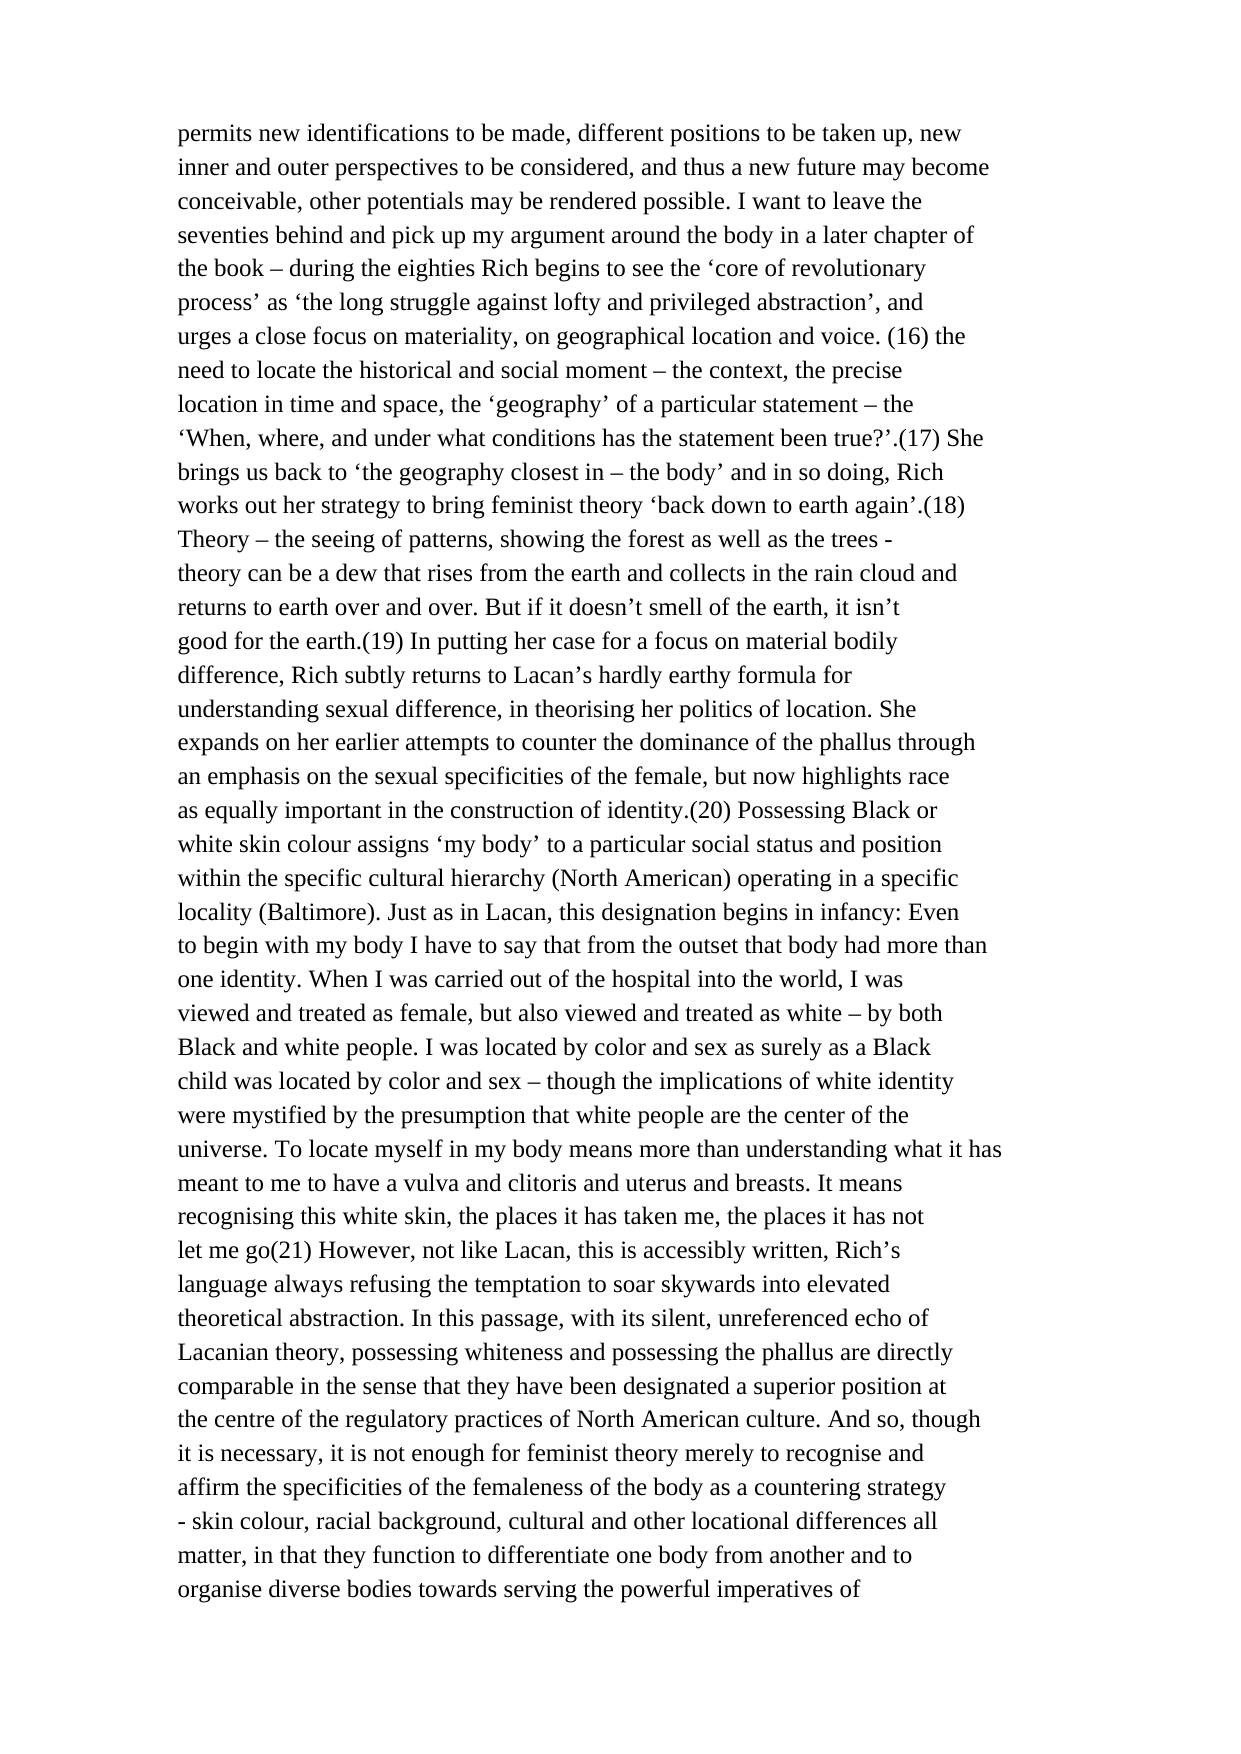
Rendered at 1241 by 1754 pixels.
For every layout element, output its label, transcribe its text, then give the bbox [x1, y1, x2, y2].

text the centre of the regulatory practices of North American culture. And so, though [177, 1404, 1152, 1433]
text - skin colour, racial background, cultural and other locational differences all [177, 1506, 1152, 1535]
text universe. To locate myself in my body means more than understanding what it has [177, 1134, 1152, 1162]
text to begin with my body I have to say that from the outset that body had more than [177, 931, 1152, 959]
text viewed and treated as female, but also viewed and treated as white – by both [177, 998, 1152, 1027]
text meant to me to have a vulva and clitoris and uterus and breasts. It means [177, 1168, 1152, 1196]
text permits new identifications to be made, different positions to be taken up, new [177, 118, 1152, 147]
text Black and white people. I was located by color and sex as surely as a Black [177, 1032, 1152, 1061]
text Theory – the seeing of patterns, showing the forest as well as the trees - [177, 524, 1152, 553]
text organise diverse bodies towards serving the powerful imperatives of [177, 1574, 1152, 1603]
text conceivable, other potentials may be rendered possible. I want to leave the [177, 186, 1152, 214]
text an emphasis on the sexual specificities of the female, but now highlights race [177, 761, 1152, 790]
text works out her strategy to bring feminist theory ‘back down to earth again’.(18) [177, 491, 1152, 519]
text Lacanian theory, possessing whiteness and possessing the phallus are directly [177, 1337, 1152, 1366]
text one identity. When I was carried out of the hospital into the world, I was [177, 964, 1152, 993]
text returns to earth over and over. But if it doesn’t smell of the earth, it isn’t [177, 592, 1152, 621]
text seventies behind and pick up my argument around the body in a later chapter of [177, 220, 1152, 248]
text the book – during the eighties Rich begins to see the ‘core of revolutionary [177, 253, 1152, 282]
text language always refusing the temptation to soar skywards into elevated [177, 1269, 1152, 1298]
text it is necessary, it is not enough for feminist theory merely to recognise and [177, 1438, 1152, 1467]
text expands on her earlier attempts to counter the dominance of the phallus through [177, 727, 1152, 756]
text were mystified by the presumption that white people are the center of the [177, 1100, 1152, 1129]
text inner and outer perspectives to be considered, and thus a new future may become [177, 152, 1152, 181]
text let me go(21) However, not like Lacan, this is accessibly written, Rich’s [177, 1235, 1152, 1264]
text comparable in the sense that they have been designated a superior position at [177, 1371, 1152, 1399]
text location in time and space, the ‘geography’ of a particular statement – the [177, 389, 1152, 418]
text recognising this white skin, the places it has taken me, the places it has not [177, 1201, 1152, 1230]
text child was located by color and sex – though the implications of white identity [177, 1066, 1152, 1095]
text matter, in that they function to differentiate one body from another and to [177, 1540, 1152, 1569]
text need to locate the historical and social moment – the context, the precise [177, 355, 1152, 384]
text locality (Baltimore). Just as in Lacan, this designation begins in infancy: Even [177, 897, 1152, 926]
text brings us back to ‘the geography closest in – the body’ and in so doing, Rich [177, 457, 1152, 485]
text theoretical abstraction. In this passage, with its silent, unreferenced echo of [177, 1303, 1152, 1332]
text process’ as ‘the long struggle against lofty and privileged abstraction’, and [177, 287, 1152, 316]
text understanding sexual difference, in theorising her politics of location. She [177, 694, 1152, 722]
text as equally important in the construction of identity.(20) Possessing Black or [177, 795, 1152, 824]
text urges a close focus on materiality, on geographical location and voice. (16) the [177, 321, 1152, 350]
text theory can be a dew that rises from the earth and collects in the rain cloud and [177, 558, 1152, 587]
text ‘When, where, and under what conditions has the statement been true?’.(17) She [177, 423, 1152, 452]
text good for the earth.(19) In putting her case for a focus on material bodily [177, 626, 1152, 655]
text within the specific cultural hierarchy (North American) operating in a specific [177, 863, 1152, 892]
text white skin colour assigns ‘my body’ to a particular social status and position [177, 829, 1152, 858]
text difference, Rich subtly returns to Lacan’s hardly earthy formula for [177, 660, 1152, 688]
text affirm the specificities of the femaleness of the body as a countering strategy [177, 1472, 1152, 1501]
